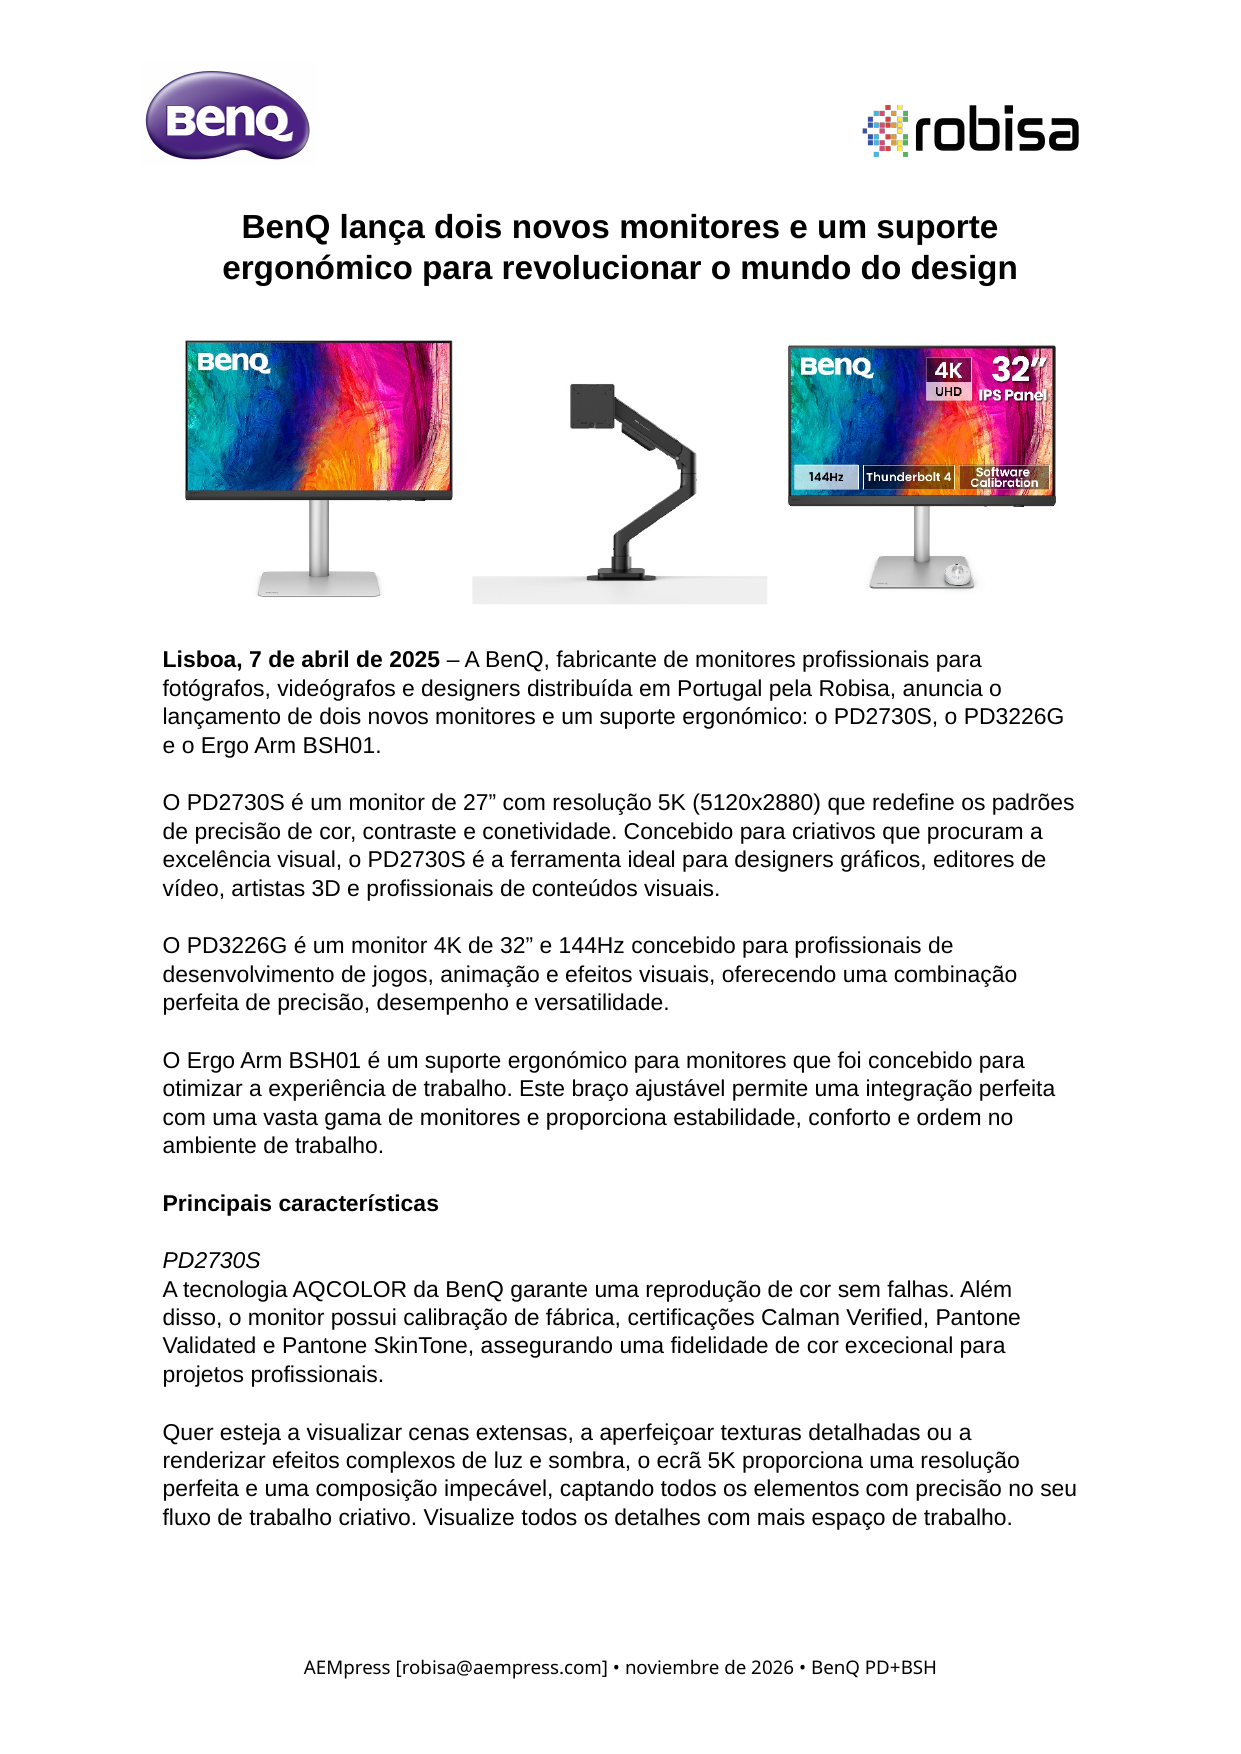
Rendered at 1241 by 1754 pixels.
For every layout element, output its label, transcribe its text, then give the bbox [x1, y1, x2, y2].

picture [773, 318, 1070, 615]
text O Ergo Arm BSH01 é um suporte ergonómico para monitores que foi concebido para otimizar a experiência de trabalho. Este braço ajustável permite uma integração perfeita com uma vasta gama de monitores e proporciona estabilidade, conforto e ordem no ambiente de trabalho. [162, 1047, 1078, 1158]
picture [140, 61, 317, 166]
picture [170, 319, 467, 615]
text Quer esteja a visualizar cenas extensas, a aperfeiçoar texturas detalhadas ou a renderizar efeitos complexos de luz e sombra, o ecrã 5K proporciona uma resolução perfeita e uma composição impecável, captando todos os elementos com precisão no seu fluxo de trabalho criativo. Visualize todos os detalhes com mais espaço de trabalho. [162, 1418, 1078, 1530]
text O PD2730S é um monitor de 27” com resolução 5K (5120x2880) que redefine os padrões de precisão de cor, contraste e conetividade. Concebido para criativos que procuram a excelência visual, o PD2730S é a ferramenta ideal para designers gráficos, editores de vídeo, artistas 3D e profissionais de conteúdos visuais. [162, 789, 1078, 901]
text BenQ lança dois novos monitores e um suporte ergonómico para revolucionar o mundo do design [162, 207, 1078, 287]
picture [472, 319, 768, 615]
picture [862, 105, 1079, 175]
text Lisboa, 7 de abril de 2025 – A BenQ, fabricante de monitores profissionais para fotógrafos, videógrafos e designers distribuída em Portugal pela Robisa, anuncia o lançamento de dois novos monitores e um suporte ergonómico: o PD2730S, o PD3226G e o Ergo Arm BSH01. [162, 646, 1078, 758]
text O PD3226G é um monitor 4K de 32” e 144Hz concebido para profissionais de desenvolvimento de jogos, animação e efeitos visuais, oferecendo uma combinação perfeita de precisão, desempenho e versatilidade. [162, 932, 1078, 1015]
text Principais características [162, 1189, 1078, 1216]
text PD2730S A tecnologia AQCOLOR da BenQ garante uma reprodução de cor sem falhas. Além disso, o monitor possui calibração de fábrica, certificações Calman Verified, Pantone Validated e Pantone SkinTone, assegurando uma fidelidade de cor excecional para projetos profissionais. [162, 1247, 1078, 1387]
